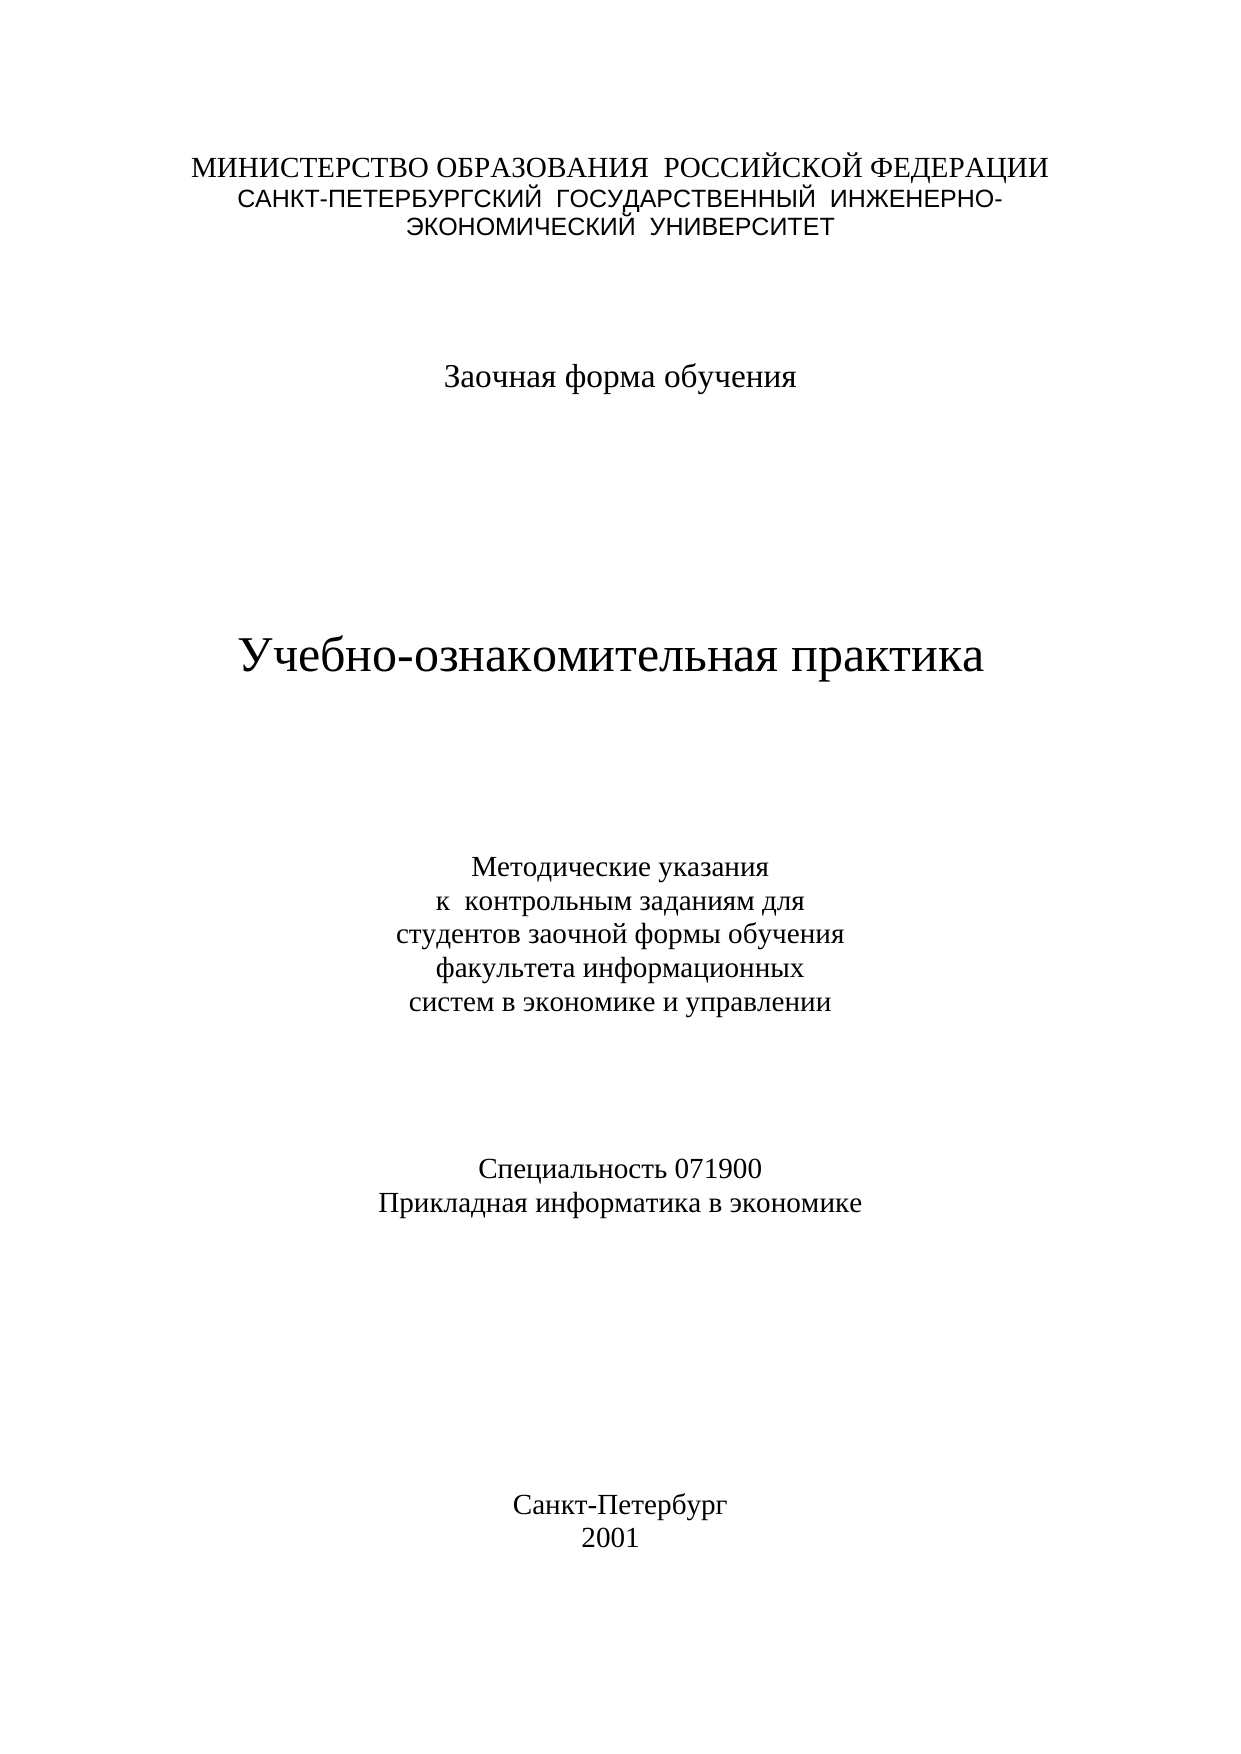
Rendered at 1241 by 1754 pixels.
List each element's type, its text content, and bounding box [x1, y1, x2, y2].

text Санкт-Петербург [187, 1487, 1053, 1520]
text систем в экономике и управлении [187, 984, 1053, 1017]
text к контрольным заданиям для [187, 883, 1053, 917]
text Методические указания [187, 849, 1053, 883]
text студентов заочной формы обучения [187, 917, 1053, 950]
text Специальность 071900 [187, 1151, 1053, 1185]
text Учебно-ознакомительная практика [187, 624, 1053, 682]
text Заочная форма обучения [187, 356, 1053, 394]
text факультета информационных [187, 950, 1053, 984]
text САНКТ-ПЕТЕРБУРГСКИЙ ГОСУДАРСТВЕННЫЙ ИНЖЕНЕРНО-ЭКОНОМИЧЕСКИЙ УНИВЕРСИТЕТ [187, 183, 1053, 241]
text Прикладная информатика в экономике [187, 1185, 1053, 1218]
text МИНИСТЕРСТВО ОБРАЗОВАНИЯ РОССИЙСКОЙ ФЕДЕРАЦИИ [187, 150, 1053, 183]
text 2001 [187, 1520, 1053, 1554]
